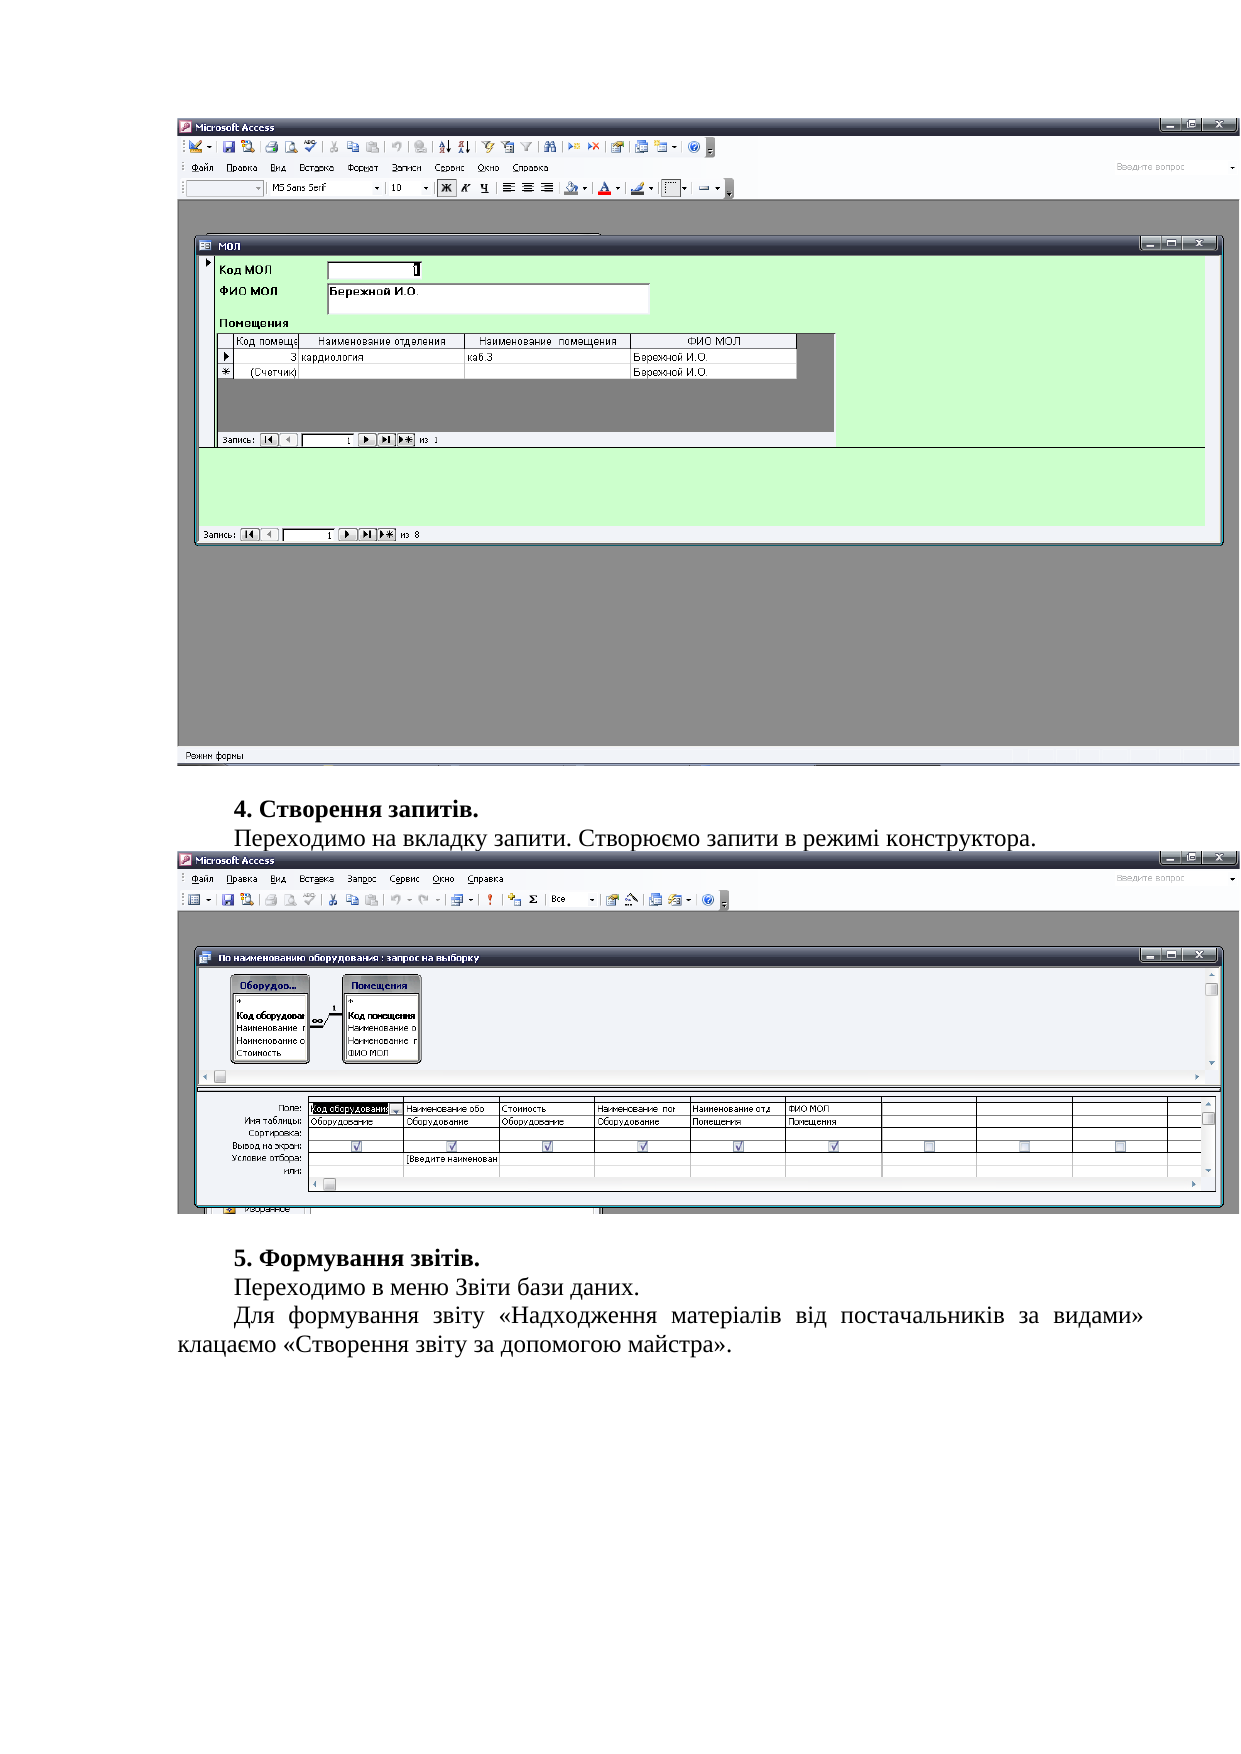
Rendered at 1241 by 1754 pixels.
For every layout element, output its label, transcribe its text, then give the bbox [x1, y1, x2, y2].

text Переходимо в меню Звіти бази даних. [177, 1272, 1145, 1300]
text Переходимо на вкладку запити. Створюємо запити в режимі конструктора. [177, 823, 1145, 851]
text 5. Формування звітів. [177, 1243, 1145, 1272]
picture [177, 851, 1240, 1214]
picture [177, 118, 1240, 766]
text 4. Створення запитів. [177, 794, 1145, 823]
text Для формування звіту «Надходження матеріалів від постачальників за видами» клацаємо «Створення звіту за допомогою майстра». [177, 1300, 1145, 1358]
